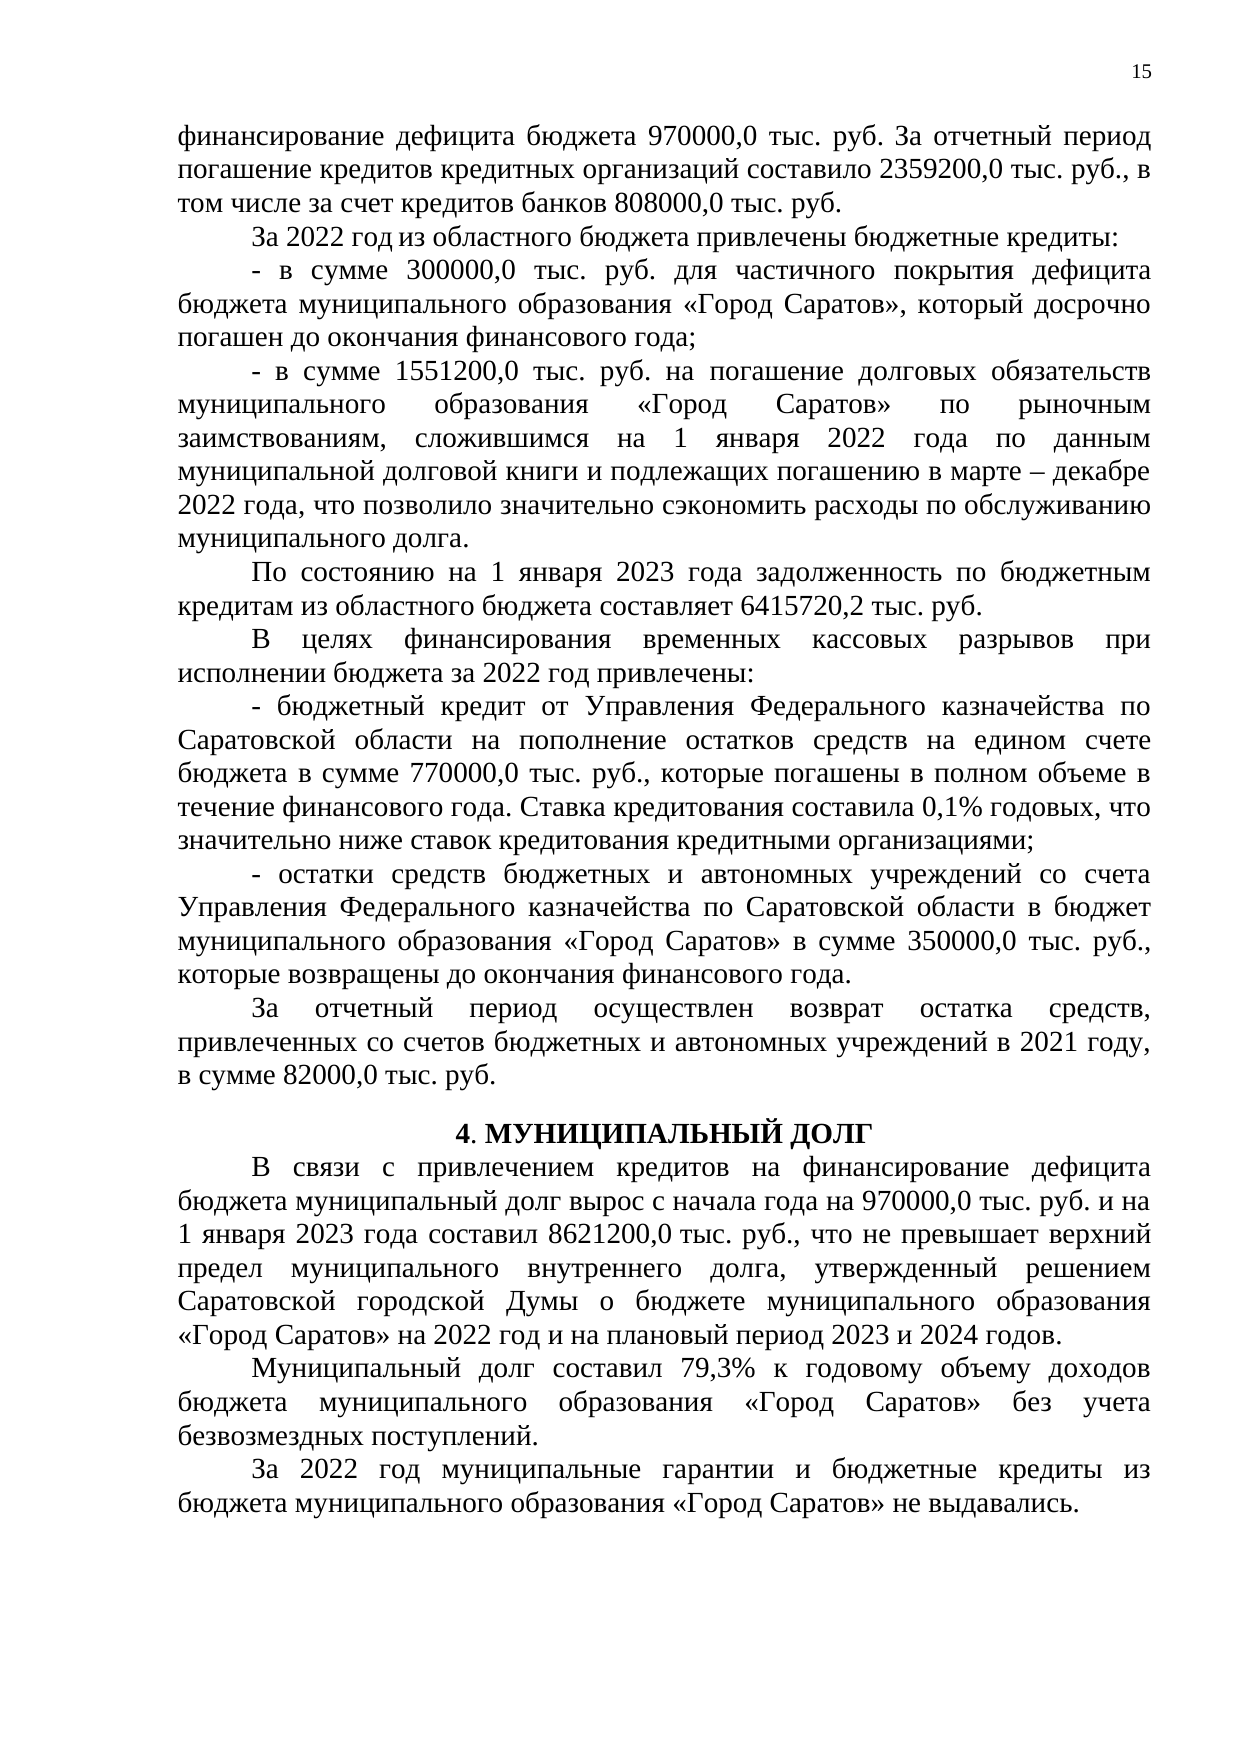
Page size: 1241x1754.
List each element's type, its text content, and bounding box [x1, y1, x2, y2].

text Муниципальный долг составил 79,3% к годовому объему доходов бюджета муниципального образования «Город Саратов» без учета безвозмездных поступлений. [177, 1351, 1152, 1451]
text - остатки средств бюджетных и автономных учреждений со счета Управления Федерального казначейства по Саратовской области в бюджет муниципального образования «Город Саратов» в сумме 350000,0 тыс. руб., которые возвращены до окончания финансового года. [177, 856, 1152, 990]
text За 2022 год муниципальные гарантии и бюджетные кредиты из бюджета муниципального образования «Город Саратов» не выдавались. [177, 1451, 1152, 1518]
text За 2022 год из областного бюджета привлечены бюджетные кредиты: [177, 219, 1152, 252]
text За отчетный период осуществлен возврат остатка средств, привлеченных со счетов бюджетных и автономных учреждений в 2021 году, в сумме 82000,0 тыс. руб. [177, 990, 1152, 1091]
text - бюджетный кредит от Управления Федерального казначейства по Саратовской области на пополнение остатков средств на едином счете бюджета в сумме 770000,0 тыс. руб., которые погашены в полном объеме в течение финансового года. Ставка кредитования составила 0,1% годовых, что значительно ниже ставок кредитования кредитными организациями; [177, 688, 1152, 856]
text - в сумме 300000,0 тыс. руб. для частичного покрытия дефицита бюджета муниципального образования «Город Саратов», который досрочно погашен до окончания финансового года; [177, 252, 1152, 353]
text В целях финансирования временных кассовых разрывов при исполнении бюджета за 2022 год привлечены: [177, 621, 1152, 688]
text По состоянию на 1 января 2023 года задолженность по бюджетным кредитам из областного бюджета составляет 6415720,2 тыс. руб. [177, 554, 1152, 621]
text - в сумме 1551200,0 тыс. руб. на погашение долговых обязательств муниципального образования «Город Саратов» по рыночным заимствованиям, сложившимся на 1 января 2022 года по данным муниципальной долговой книги и подлежащих погашению в марте – декабре 2022 года, что позволило значительно сэкономить расходы по обслуживанию муниципального долга. [177, 353, 1152, 554]
text В связи с привлечением кредитов на финансирование дефицита бюджета муниципальный долг вырос с начала года на 970000,0 тыс. руб. и на 1 января 2023 года составил 8621200,0 тыс. руб., что не превышает верхний предел муниципального внутреннего долга, утвержденный решением Саратовской городской Думы о бюджете муниципального образования «Город Саратов» на 2022 год и на плановый период 2023 и 2024 годов. [177, 1149, 1152, 1351]
subtitle 4. МУНИЦИПАЛЬНЫЙ ДОЛГ [177, 1116, 1152, 1149]
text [177, 118, 1152, 219]
